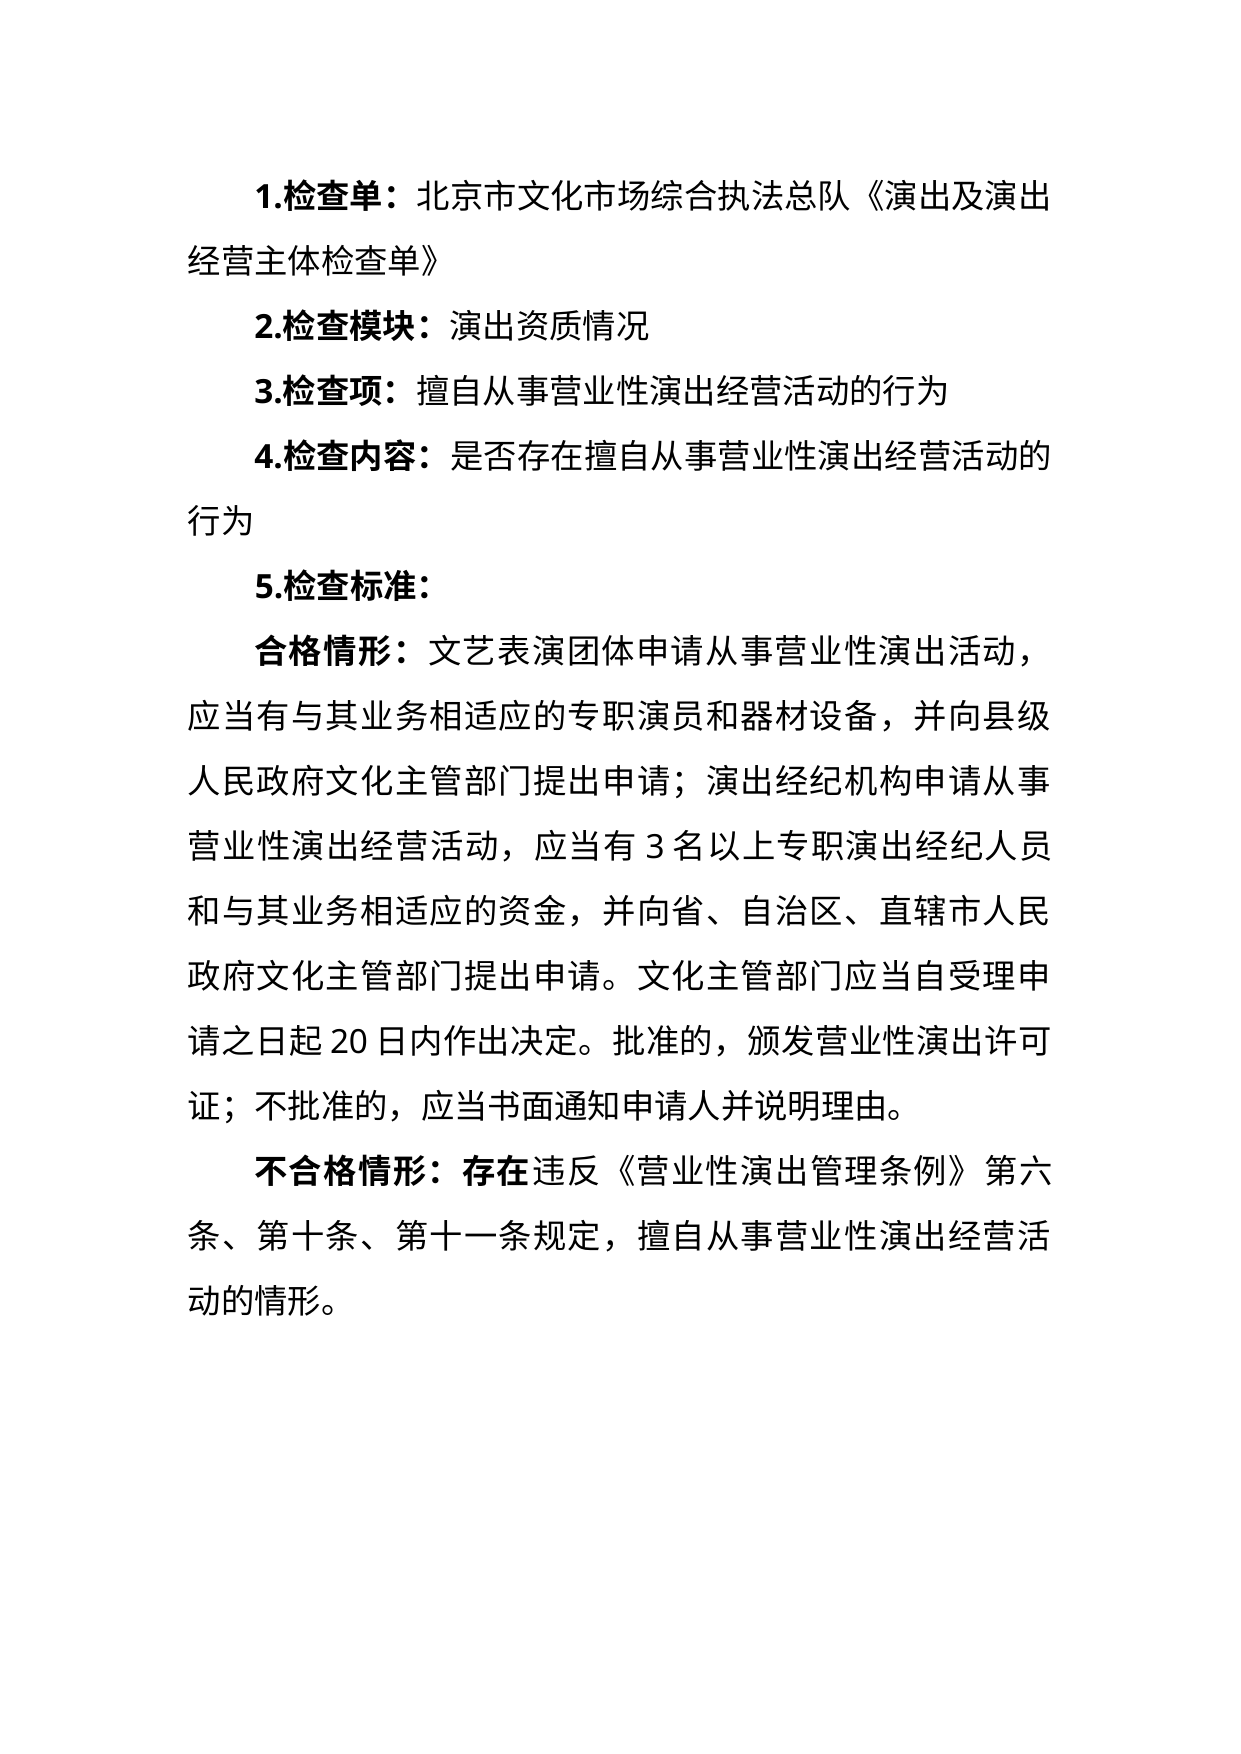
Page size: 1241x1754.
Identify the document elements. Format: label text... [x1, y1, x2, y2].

text 合格情形：文艺表演团体申请从事营业性演出活动，应当有与其业务相适应的专职演员和器材设备，并向县级人民政府文化主管部门提出申请；演出经纪机构申请从事营业性演出经营活动，应当有3名以上专职演出经纪人员和与其业务相适应的资金，并向省、自治区、直辖市人民政府文化主管部门提出申请。文化主管部门应当自受理申请之日起20日内作出决定。批准的，颁发营业性演出许可证；不批准的，应当书面通知申请人并说明理由。 [187, 617, 1053, 1137]
text 不合格情形：存在违反《营业性演出管理条例》第六条、第十条、第十一条规定，擅自从事营业性演出经营活动的情形。 [187, 1137, 1053, 1332]
text 5.检查标准： [187, 552, 1053, 617]
text 2.检查模块：演出资质情况 [187, 292, 1053, 357]
text 4.检查内容：是否存在擅自从事营业性演出经营活动的行为 [187, 422, 1053, 552]
text 1.检查单：北京市文化市场综合执法总队《演出及演出经营主体检查单》 [187, 162, 1053, 292]
text 3.检查项：擅自从事营业性演出经营活动的行为 [187, 357, 1053, 422]
